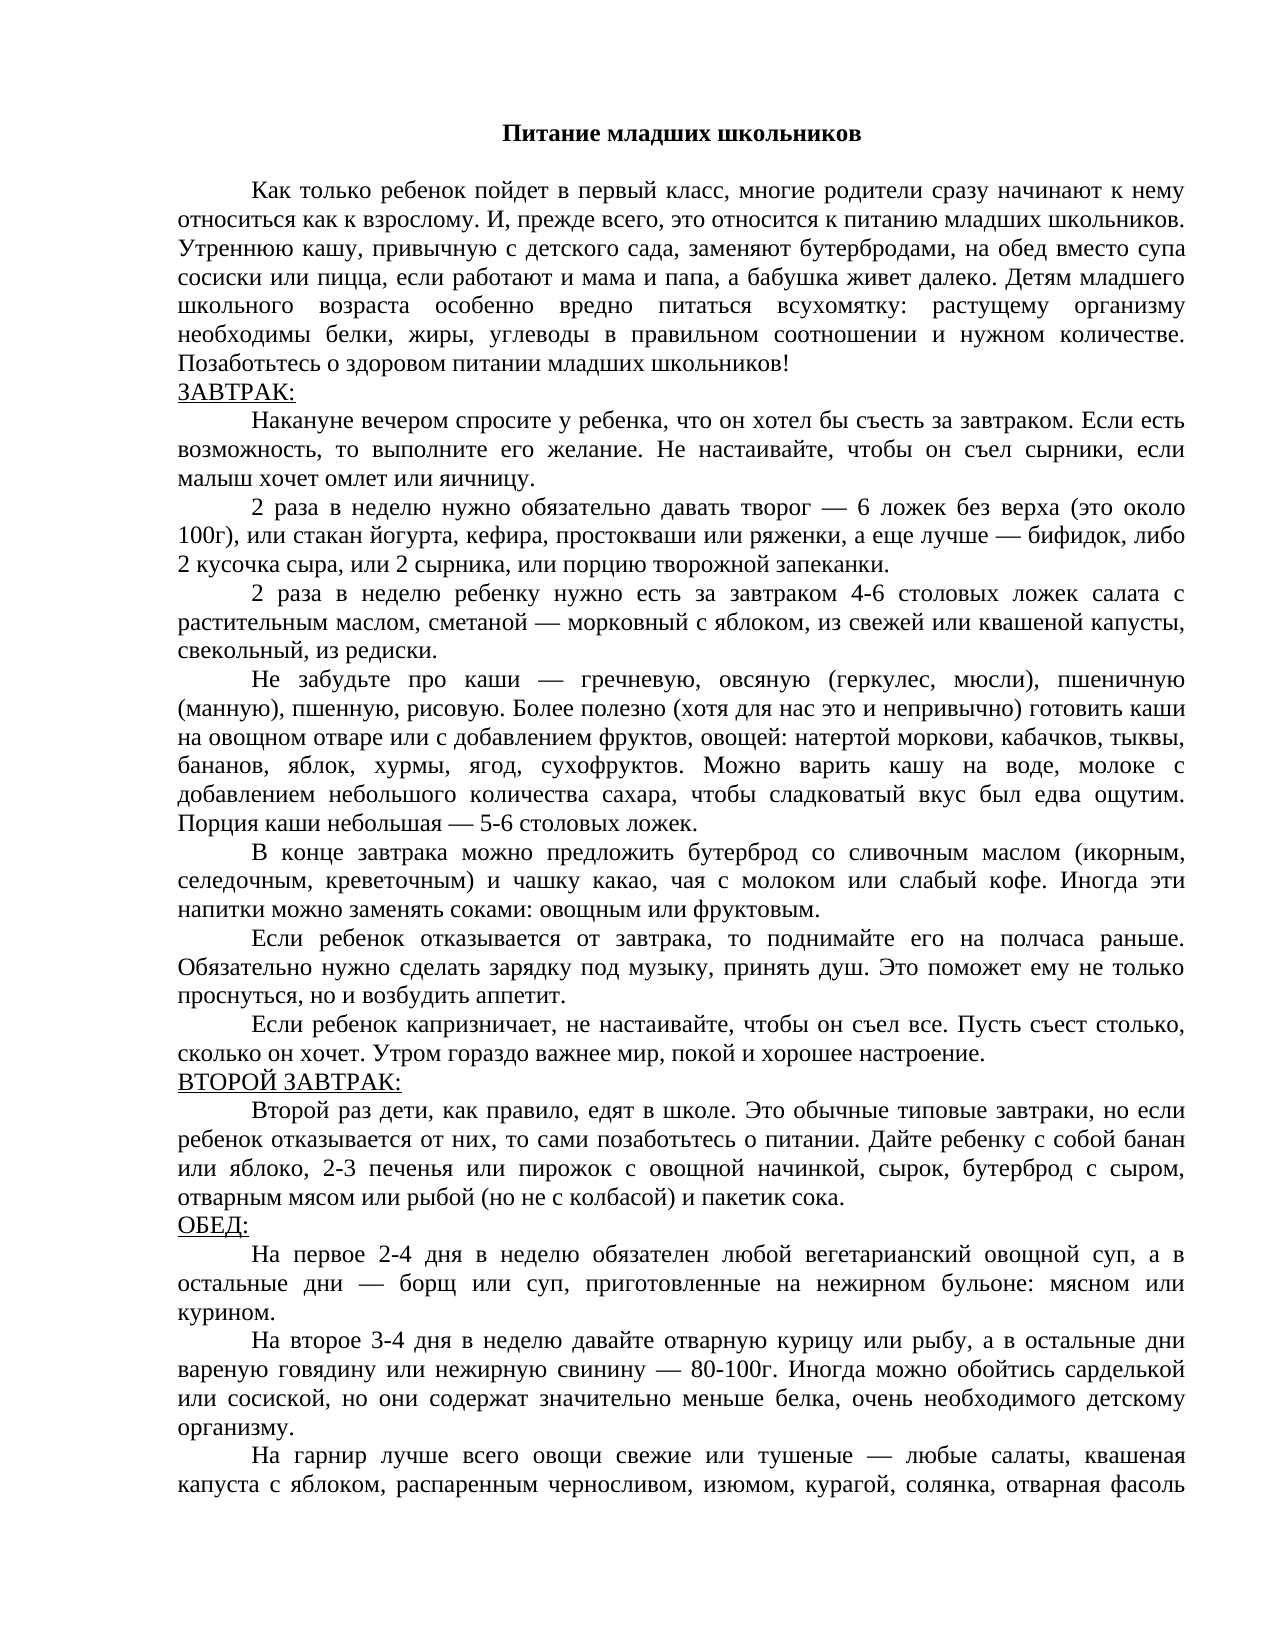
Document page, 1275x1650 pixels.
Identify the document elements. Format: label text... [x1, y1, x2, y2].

text Не забудьте про каши — гречневую, овсяную (геркулес, мюсли), пшеничную (манную), пшенную, рисовую. Более полезно (хотя для нас это и непривычно) готовить каши на овощном отваре или с добавлением фруктов, овощей: натертой моркови, кабачков, тыквы, бананов, яблок, хурмы, ягод, сухофруктов. Можно варить кашу на воде, молоке с добавлением небольшого количества сахара, чтобы сладковатый вкус был едва ощутим. Порция каши небольшая — 5-6 столовых ложек. [177, 664, 1186, 837]
text ВТОРОЙ ЗАВТРАК: [177, 1067, 1186, 1096]
text ОБЕД: [177, 1211, 1186, 1239]
text ЗАВТРАК: [177, 377, 1186, 406]
text На первое 2-4 дня в неделю обязателен любой вегетарианский овощной суп, а в остальные дни — борщ или суп, приготовленные на нежирном бульоне: мясном или курином. [177, 1239, 1186, 1326]
text На второе 3-4 дня в неделю давайте отварную курицу или рыбу, а в остальные дни вареную говядину или нежирную свинину — 80-100г. Иногда можно обойтись сарделькой или сосиской, но они содержат значительно меньше белка, очень необходимого детскому организму. [177, 1326, 1186, 1441]
text Второй раз дети, как правило, едят в школе. Это обычные типовые завтраки, но если ребенок отказывается от них, то сами позаботьтесь о питании. Дайте ребенку с собой банан или яблоко, 2-3 печенья или пирожок с овощной начинкой, сырок, бутерброд с сыром, отварным мясом или рыбой (но не с колбасой) и пакетик сока. [177, 1096, 1186, 1211]
text 2 раза в неделю нужно обязательно давать творог — 6 ложек без верха (это около 100г), или стакан йогурта, кефира, простокваши или ряженки, а еще лучше — бифидок, либо 2 кусочка сыра, или 2 сырника, или порцию творожной запеканки. [177, 492, 1186, 578]
text Накануне вечером спросите у ребенка, что он хотел бы съесть за завтраком. Если есть возможность, то выполните его желание. Не настаивайте, чтобы он съел сырники, если малыш хочет омлет или яичницу. [177, 406, 1186, 492]
text В конце завтрака можно предложить бутерброд со сливочным маслом (икорным, селедочным, креветочным) и чашку какао, чая с молоком или слабый кофе. Иногда эти напитки можно заменять соками: овощным или фруктовым. [177, 837, 1186, 923]
text Если ребенок отказывается от завтрака, то поднимайте его на полчаса раньше. Обязательно нужно сделать зарядку под музыку, принять душ. Это поможет ему не только проснуться, но и возбудить аппетит. [177, 923, 1186, 1009]
text Питание младших школьников [177, 118, 1186, 147]
text Как только ребенок пойдет в первый класс, многие родители сразу начинают к нему относиться как к взрослому. И, прежде всего, это относится к питанию младших школьников. Утреннюю кашу, привычную с детского сада, заменяют бутербродами, на обед вместо супа сосиски или пицца, если работают и мама и папа, а бабушка живет далеко. Детям младшего школьного возраста особенно вредно питаться всухомятку: растущему организму необходимы белки, жиры, углеводы в правильном соотношении и нужном количестве. Позаботьтесь о здоровом питании младших школьников! [177, 176, 1186, 377]
text 2 раза в неделю ребенку нужно есть за завтраком 4-6 столовых ложек салата с растительным маслом, сметаной — морковный с яблоком, из свежей или квашеной капусты, свекольный, из редиски. [177, 578, 1186, 664]
text Если ребенок капризничает, не настаивайте, чтобы он съел все. Пусть съест столько, сколько он хочет. Утром гораздо важнее мир, покой и хорошее настроение. [177, 1009, 1186, 1067]
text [177, 1441, 1186, 1498]
